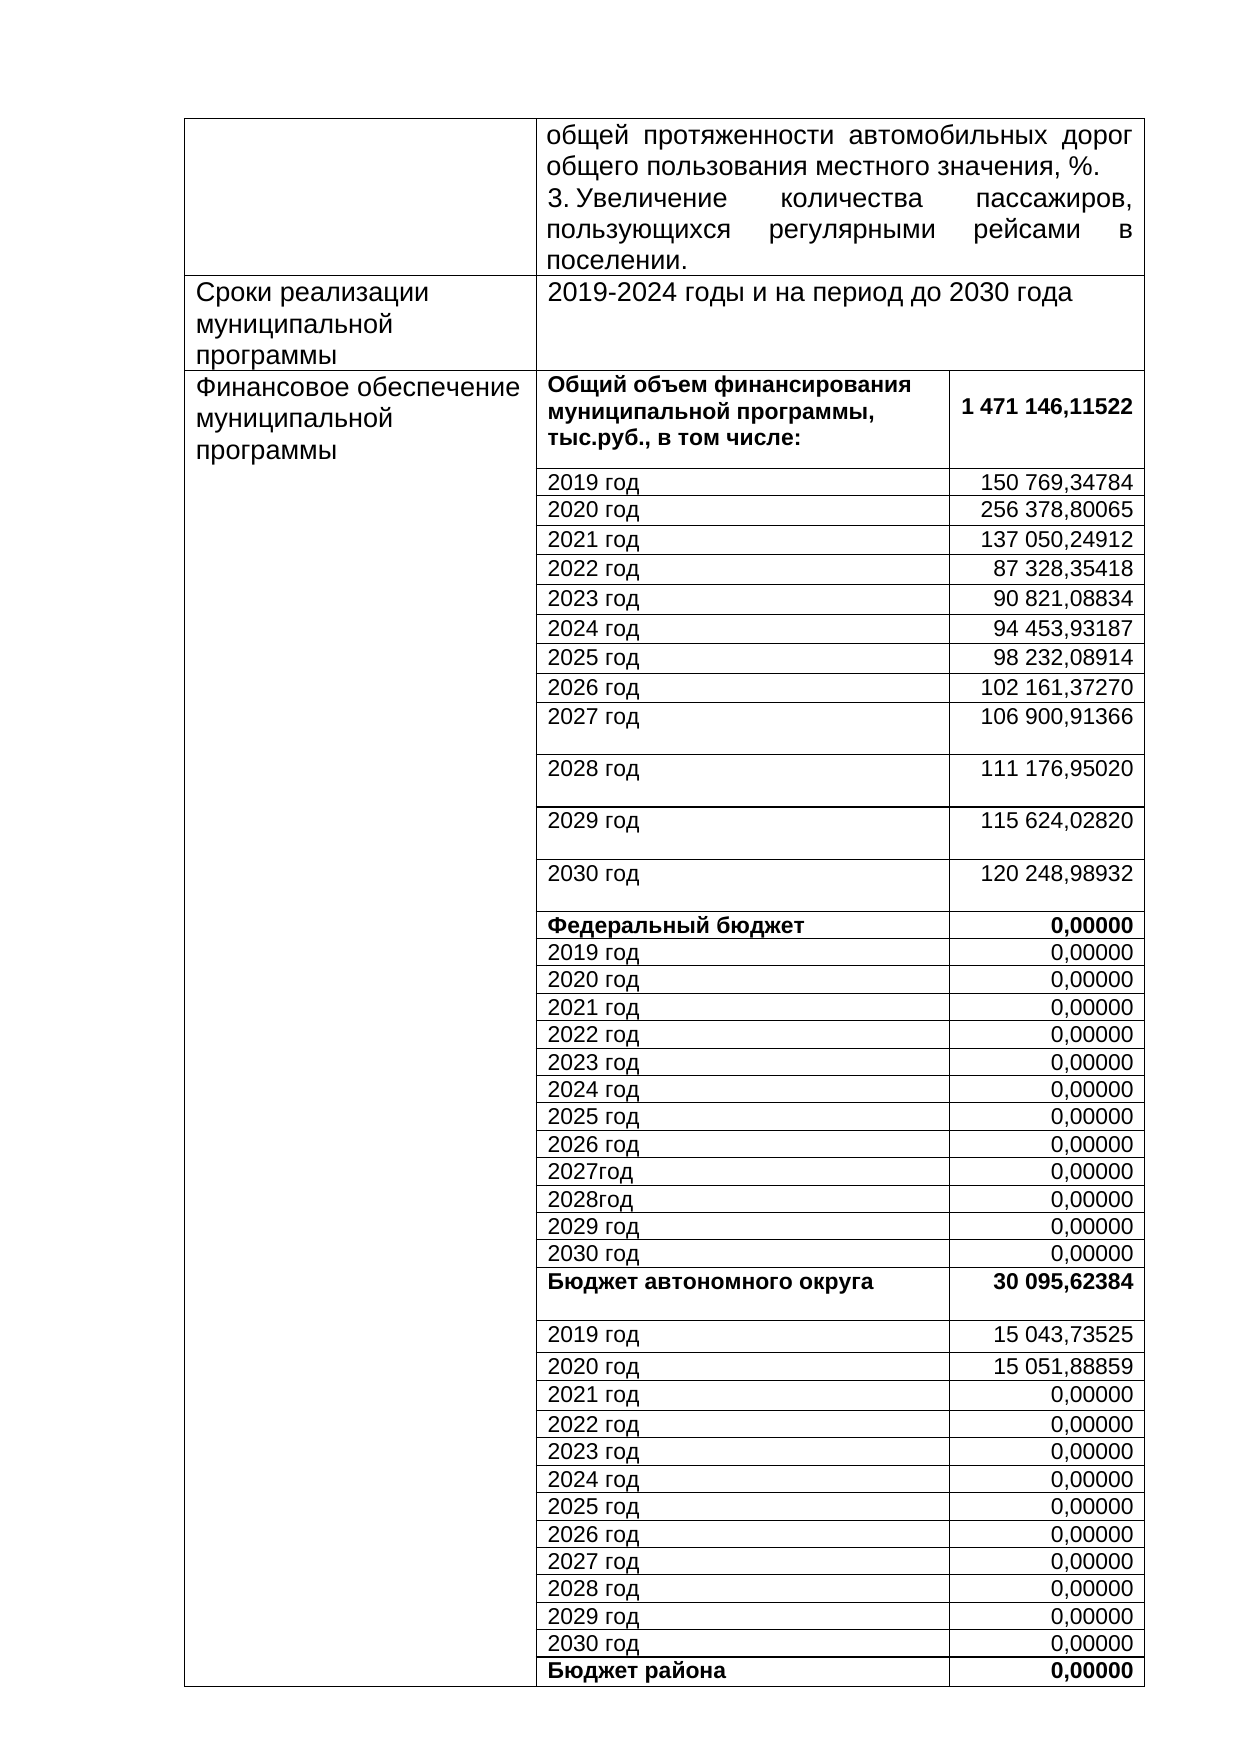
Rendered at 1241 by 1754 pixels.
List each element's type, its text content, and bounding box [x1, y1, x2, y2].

table_cell 120 248,98932 [950, 860, 1144, 911]
table_cell 2024 год [537, 1466, 949, 1492]
table_cell 0,00000 [950, 1493, 1144, 1519]
table_cell 0,00000 [950, 1521, 1144, 1547]
table_cell 0,00000 [950, 1438, 1144, 1465]
table_cell 2023 год [537, 1438, 949, 1465]
table_cell 2026 год [537, 674, 949, 702]
table_cell 2019-2024 годы и на период до 2030 года [537, 276, 1144, 370]
table_cell 2020 год [537, 496, 949, 525]
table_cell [185, 119, 536, 275]
table_cell 0,00000 [950, 912, 1144, 938]
table_cell 2022 год [537, 1021, 949, 1047]
table_cell 15 043,73525 [950, 1321, 1144, 1352]
table_cell 0,00000 [950, 1466, 1144, 1492]
table_cell 0,00000 [950, 1411, 1144, 1437]
table_cell 15 051,88859 [950, 1353, 1144, 1380]
table_cell 2026 год [537, 1521, 949, 1547]
table_cell 2024 год [537, 1076, 949, 1102]
table_cell 94 453,93187 [950, 615, 1144, 643]
table_cell 2028год [537, 1186, 949, 1212]
table_cell 0,00000 [950, 1575, 1144, 1602]
table_cell 0,00000 [950, 1131, 1144, 1157]
table_cell 2025 год [537, 644, 949, 673]
table_cell 150 769,34784 [950, 469, 1144, 495]
table_cell 115 624,02820 [950, 808, 1144, 858]
table_cell 2021 год [537, 1381, 949, 1410]
table_cell Общий объем финансирования муниципальной программы, тыс.руб., в том числе: [537, 371, 949, 468]
table_cell 2021 год [537, 526, 949, 554]
table_cell 0,00000 [950, 966, 1144, 993]
table_cell 0,00000 [950, 1021, 1144, 1047]
table_cell 2030 год [537, 860, 949, 911]
table_cell 2019 год [537, 469, 949, 495]
table_cell 2022 год [537, 1411, 949, 1437]
table_cell 0,00000 [950, 1603, 1144, 1629]
table_cell 2030 год [537, 1240, 949, 1267]
table_cell 98 232,08914 [950, 644, 1144, 673]
table_cell 102 161,37270 [950, 674, 1144, 702]
table_cell 0,00000 [950, 994, 1144, 1020]
table_cell 2029 год [537, 808, 949, 858]
table_cell 2024 год [537, 615, 949, 643]
table_cell 0,00000 [950, 1076, 1144, 1102]
table_cell 2021 год [537, 994, 949, 1020]
table_cell 2029 год [537, 1213, 949, 1239]
table_cell 2027 год [537, 1548, 949, 1574]
table_cell 0,00000 [950, 1381, 1144, 1410]
table_cell Финансовое обеспечение муниципальной программы [185, 371, 536, 1686]
table_cell 0,00000 [950, 1158, 1144, 1184]
table_cell 87 328,35418 [950, 555, 1144, 584]
table_cell 2020 год [537, 1353, 949, 1380]
table_cell 106 900,91366 [950, 703, 1144, 754]
table_cell 2026 год [537, 1131, 949, 1157]
table_cell 1 471 146,11522 [950, 371, 1144, 468]
table_cell 2028 год [537, 1575, 949, 1602]
table_cell Бюджет автономного округа [537, 1268, 949, 1320]
table_cell 256 378,80065 [950, 496, 1144, 525]
table_cell 111 176,95020 [950, 755, 1144, 806]
table_cell Федеральный бюджет [537, 912, 949, 938]
table_cell 2023 год [537, 585, 949, 613]
table_cell 2027год [537, 1158, 949, 1184]
table_cell 2020 год [537, 966, 949, 993]
table_cell 0,00000 [950, 939, 1144, 965]
table_cell 0,00000 [950, 1630, 1144, 1656]
table_cell 90 821,08834 [950, 585, 1144, 613]
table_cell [537, 119, 1144, 275]
table_cell 2019 год [537, 939, 949, 965]
table_cell 137 050,24912 [950, 526, 1144, 554]
table_cell 2028 год [537, 755, 949, 806]
table_cell 2025 год [537, 1493, 949, 1519]
table_cell Сроки реализации муниципальной программы [185, 276, 536, 370]
table_cell 2027 год [537, 703, 949, 754]
table_cell 0,00000 [950, 1658, 1144, 1686]
table_cell 0,00000 [950, 1240, 1144, 1267]
table_cell 0,00000 [950, 1103, 1144, 1130]
table_cell 30 095,62384 [950, 1268, 1144, 1320]
table_cell 2030 год [537, 1630, 949, 1656]
table_cell 2023 год [537, 1049, 949, 1075]
table_cell 2019 год [537, 1321, 949, 1352]
table_cell 0,00000 [950, 1186, 1144, 1212]
table_cell 0,00000 [950, 1213, 1144, 1239]
table_cell Бюджет района [537, 1658, 949, 1686]
table_cell 0,00000 [950, 1049, 1144, 1075]
table_cell 0,00000 [950, 1548, 1144, 1574]
table_cell 2029 год [537, 1603, 949, 1629]
table_cell 2022 год [537, 555, 949, 584]
table_cell 2025 год [537, 1103, 949, 1130]
